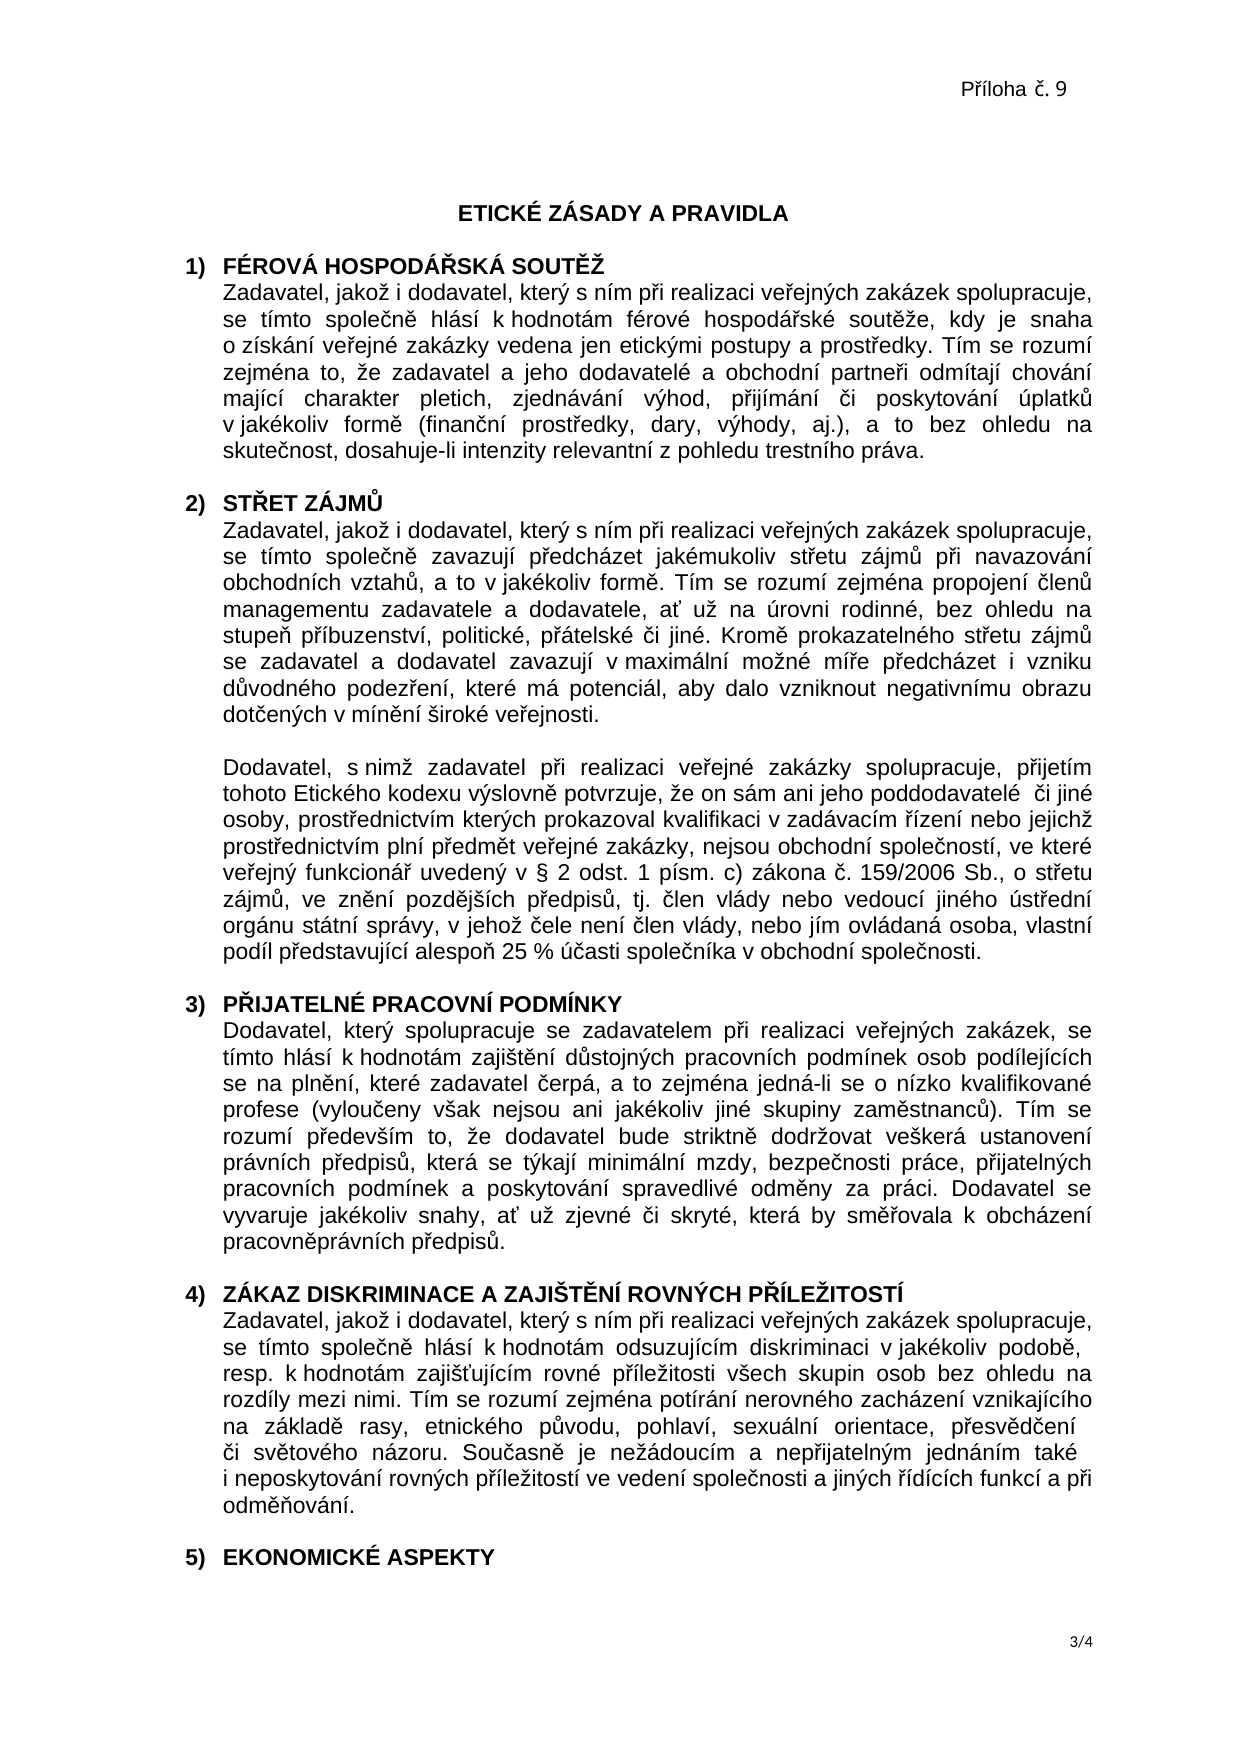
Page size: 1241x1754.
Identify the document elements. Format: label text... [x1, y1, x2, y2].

list PŘIJATELNÉ PRACOVNÍ PODMÍNKY [185, 991, 1093, 1017]
list Zadavatel, jakož i dodavatel, který s ním při realizaci veřejných zakázek spolupracuje, se tímto společně zavazují předcházet jakémukoliv střetu zájmů při navazování obchodních vztahů, a to v jakékoliv formě. Tím se rozumí zejména propojení členů managementu zadavatele a dodavatele, ať už na úrovni rodinné, bez ohledu na stupeň příbuzenství, politické, přátelské či jiné. Kromě prokazatelného střetu zájmů se zadavatel a dodavatel zavazují v maximální možné míře předcházet i vzniku důvodného podezření, které má potenciál, aby dalo vzniknout negativnímu obrazu dotčených v mínění široké veřejnosti. [223, 517, 1093, 727]
list Zadavatel, jakož i dodavatel, který s ním při realizaci veřejných zakázek spolupracuje, se tímto společně hlásí k hodnotám férové hospodářské soutěže, kdy je snaha o získání veřejné zakázky vedena jen etickými postupy a prostředky. Tím se rozumí zejména to, že zadavatel a jeho dodavatelé a obchodní partneři odmítají chování mající charakter pletich, zjednávání výhod, přijímání či poskytování úplatků v jakékoliv formě (finanční prostředky, dary, výhody, aj.), a to bez ohledu na skutečnost, dosahuje-li intenzity relevantní z pohledu trestního práva. [223, 279, 1093, 464]
list Dodavatel, s nimž zadavatel při realizaci veřejné zakázky spolupracuje, přijetím tohoto Etického kodexu výslovně potvrzuje, že on sám ani jeho poddodavatelé či jiné osoby, prostřednictvím kterých prokazoval kvalifikaci v zadávacím řízení nebo jejichž prostřednictvím plní předmět veřejné zakázky, nejsou obchodní společností, ve které veřejný funkcionář uvedený v § 2 odst. 1 písm. c) zákona č. 159/2006 Sb., o střetu zájmů, ve znění pozdějších předpisů, tj. člen vlády nebo vedoucí jiného ústřední orgánu státní správy, v jehož čele není člen vlády, nebo jím ovládaná osoba, vlastní podíl představující alespoň 25 % účasti společníka v obchodní společnosti. [223, 754, 1093, 964]
list ZÁKAZ DISKRIMINACE A ZAJIŠTĚNÍ ROVNÝCH PŘÍLEŽITOSTÍ [185, 1281, 1093, 1307]
list STŘET ZÁJMŮ [185, 490, 1093, 517]
list EKONOMICKÉ ASPEKTY [185, 1544, 1093, 1571]
list FÉROVÁ HOSPODÁŘSKÁ SOUTĚŽ [185, 253, 1093, 279]
text ETICKÉ ZÁSADY A PRAVIDLA [148, 200, 1093, 227]
list Zadavatel, jakož i dodavatel, který s ním při realizaci veřejných zakázek spolupracuje, se tímto společně hlásí k hodnotám odsuzujícím diskriminaci v jakékoliv podobě, resp. k hodnotám zajišťujícím rovné příležitosti všech skupin osob bez ohledu na rozdíly mezi nimi. Tím se rozumí zejména potírání nerovného zacházení vznikajícího na základě rasy, etnického původu, pohlaví, sexuální orientace, přesvědčení či světového názoru. Současně je nežádoucím a nepřijatelným jednáním také i neposkytování rovných příležitostí ve vedení společnosti a jiných řídících funkcí a při odměňování. [223, 1307, 1093, 1518]
list Dodavatel, který spolupracuje se zadavatelem při realizaci veřejných zakázek, se tímto hlásí k hodnotám zajištění důstojných pracovních podmínek osob podílejících se na plnění, které zadavatel čerpá, a to zejména jedná-li se o nízko kvalifikované profese (vyloučeny však nejsou ani jakékoliv jiné skupiny zaměstnanců). Tím se rozumí především to, že dodavatel bude striktně dodržovat veškerá ustanovení právních předpisů, která se týkají minimální mzdy, bezpečnosti práce, přijatelných pracovních podmínek a poskytování spravedlivé odměny za práci. Dodavatel se vyvaruje jakékoliv snahy, ať už zjevné či skryté, která by směřovala k obcházení pracovněprávních předpisů. [223, 1017, 1093, 1254]
